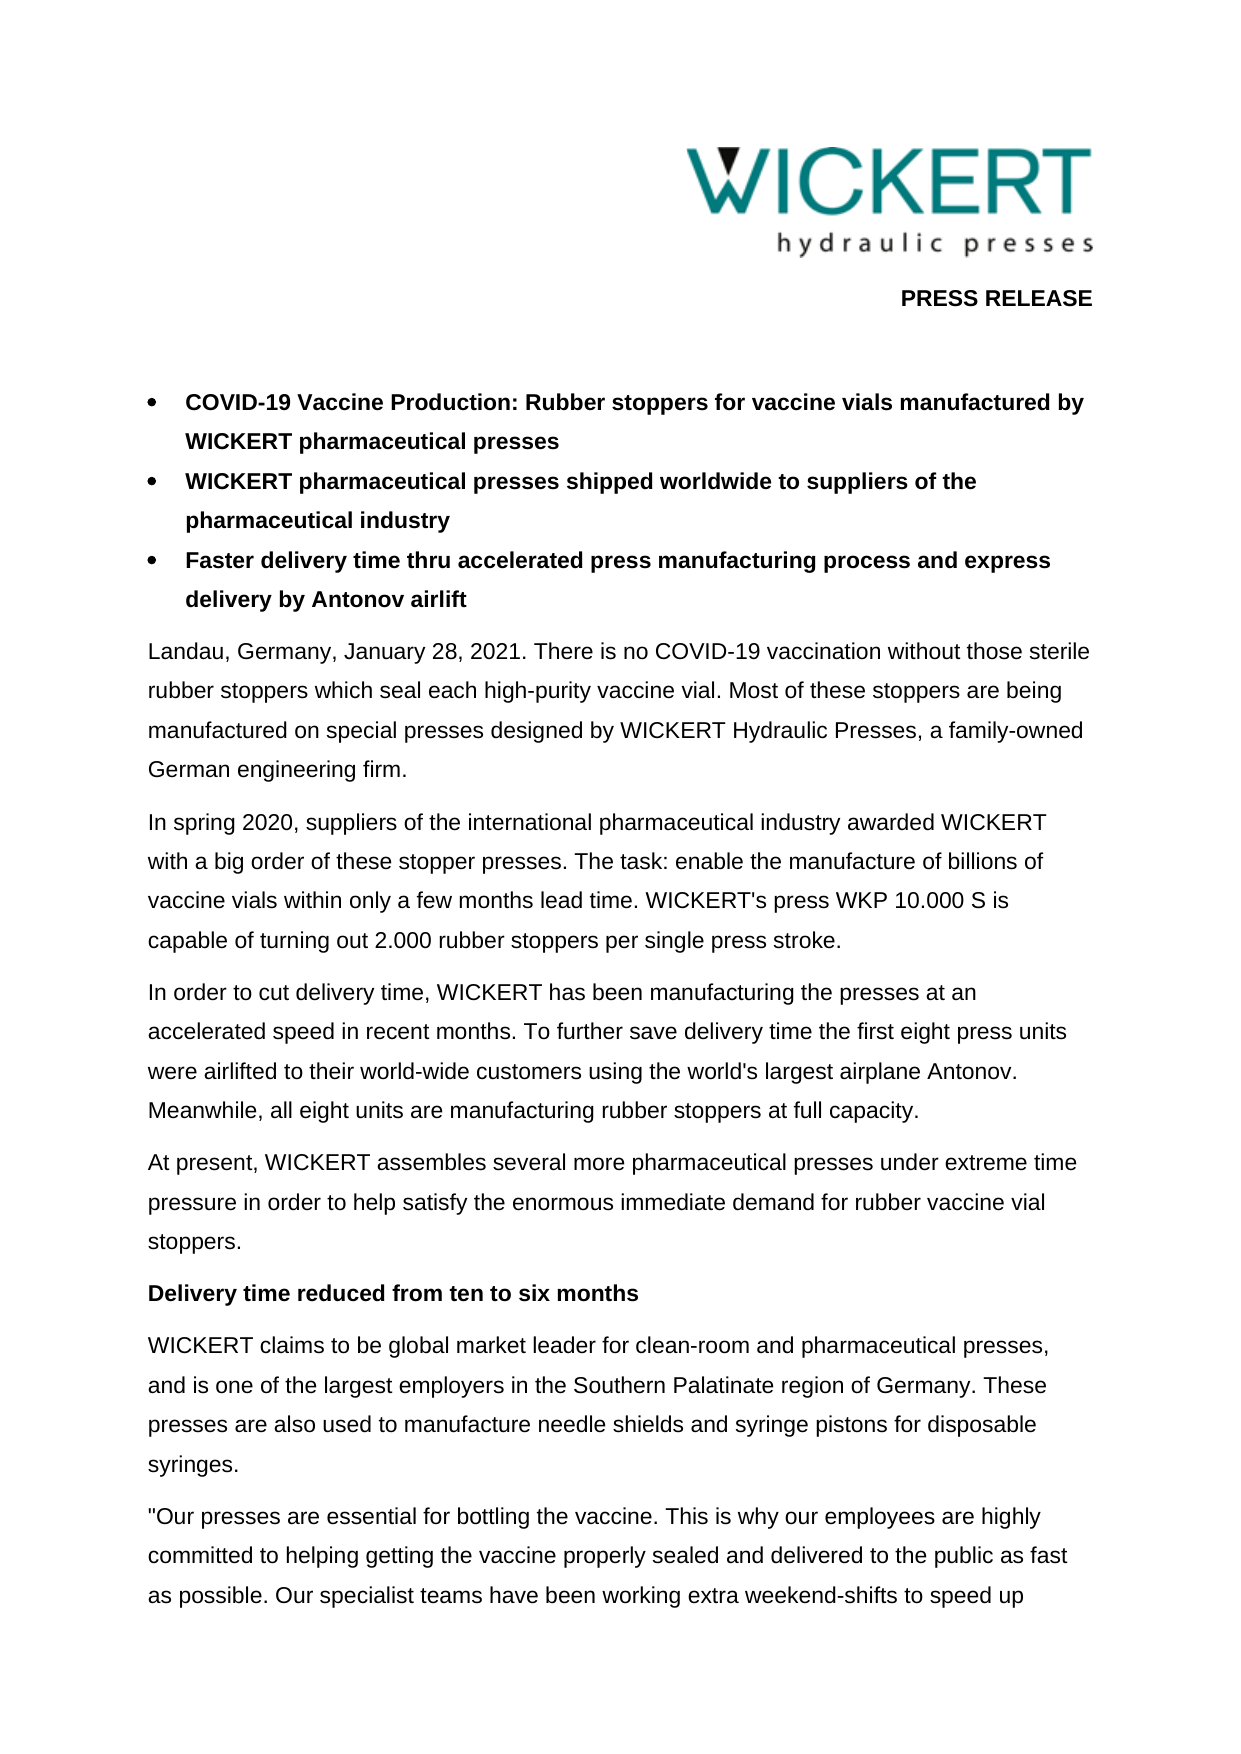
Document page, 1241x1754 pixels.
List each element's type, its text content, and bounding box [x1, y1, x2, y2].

list COVID-19 Vaccine Production: Rubber stoppers for vaccine vials manufactured by WICKERT pharmaceutical presses [148, 389, 1093, 454]
text In spring 2020, suppliers of the international pharmaceutical industry awarded WICKERT with a big order of these stopper presses. The task: enable the manufacture of billions of vaccine vials within only a few months lead time. WICKERT's press WKP 10.000 S is capable of turning out 2.000 rubber stoppers per single press stroke. [148, 808, 1093, 953]
text At present, WICKERT assembles several more pharmaceutical presses under extreme time pressure in order to help satisfy the enormous immediate demand for rubber vaccine vial stoppers. [148, 1149, 1093, 1254]
text Delivery time reduced from ten to six months [148, 1280, 1093, 1307]
picture [686, 147, 1093, 258]
list WICKERT pharmaceutical presses shipped worldwide to suppliers of the pharmaceutical industry [148, 468, 1093, 533]
text Landau, Germany, January 28, 2021. There is no COVID-19 vaccination without those sterile rubber stoppers which seal each high-purity vaccine vial. Most of these stoppers are being manufactured on special presses designed by WICKERT Hydraulic Presses, a family-owned German engineering firm. [148, 638, 1093, 783]
text In order to cut delivery time, WICKERT has been manufacturing the presses at an accelerated speed in recent months. To further save delivery time the first eight press units were airlifted to their world-wide customers using the world's largest airplane Antonov. Meanwhile, all eight units are manufacturing rubber stoppers at full capacity. [148, 979, 1093, 1124]
text wickert claims to be global market leader for clean-room and pharmaceutical presses, and is one of the largest employers in the Southern Palatinate region of Germany. These presses are also used to manufacture needle shields and syringe pistons for disposable syringes. [148, 1332, 1093, 1477]
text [148, 1503, 1093, 1608]
text PRESS RELEASE [148, 285, 1093, 311]
list Faster delivery time thru accelerated press manufacturing process and express delivery by Antonov airlift [148, 547, 1093, 612]
